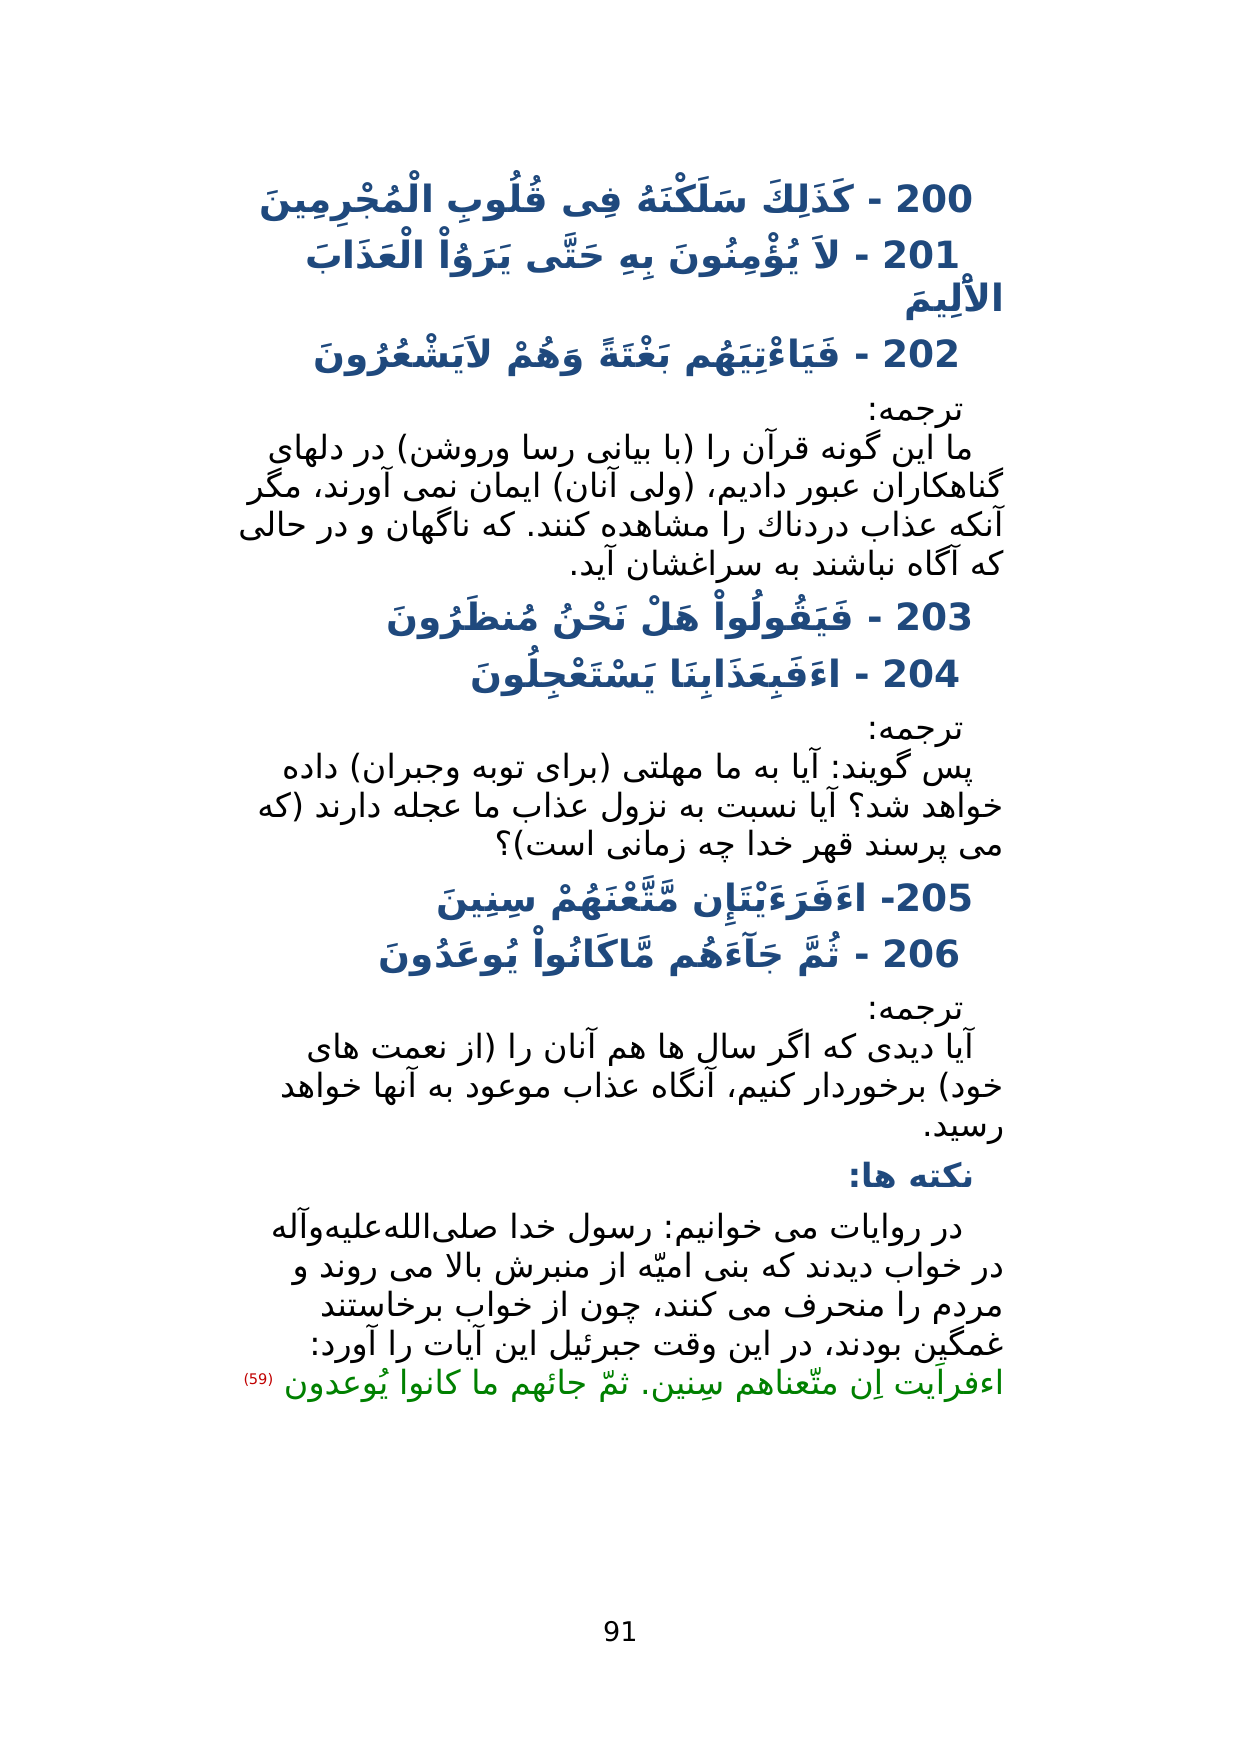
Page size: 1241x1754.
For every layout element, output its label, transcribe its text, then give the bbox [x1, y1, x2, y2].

text ترجمه: [236, 708, 1004, 747]
subtitle 204 - اءَفَبِعَذَابِنَا يَسْتَعْجِلُونَ [236, 652, 1004, 696]
subtitle نكته ها: [236, 1156, 1004, 1195]
text آيا ديدى كه اگر سال ها هم آنان را (از نعمت هاى خود) برخوردار كنيم، آنگاه عذاب موعود به آنها خواهد رسيد. [236, 1027, 1004, 1144]
subtitle 203 - فَيَقُولُواْ هَلْ نَحْنُ مُنظَرُونَ [236, 596, 1004, 640]
subtitle 200 - كَذَلِكَ سَلَكْنَهُ فِى قُلُوبِ الْمُجْرِمِينَ [236, 177, 1004, 221]
subtitle 201 - لاَ يُؤْمِنُونَ بِهِ حَتَّى يَرَوُاْ الْعَذَابَ الاَْلِيمَ [236, 233, 1004, 321]
text ترجمه: [236, 389, 1004, 428]
text پس گويند: آيا به ما مهلتى (براى توبه وجبران) داده خواهد شد؟ آيا نسبت به نزول عذاب ما عجله دارند (كه مى پرسند قهر خدا چه زمانى است)؟ [236, 747, 1004, 864]
subtitle 206 - ثُمَّ جَآءَهُم مَّاكَانُواْ يُوعَدُونَ [236, 932, 1004, 976]
text ترجمه: [236, 988, 1004, 1027]
text در روايات مى خوانيم: رسول خدا صلى‌الله‌عليه‌وآله در خواب ديدند كه بنى اميّه از منبرش بالا مى روند و مردم را منحرف مى كنند، چون از خواب برخاستند غمگين بودند، در اين وقت جبرئيل اين آيات را آورد: اءفراَيت اِن متّعناهم سِنين. ثمّ جائهم ما كانوا يُوعدون (59) [236, 1208, 1004, 1402]
text ما اين گونه قرآن را (با بيانى رسا وروشن) در دلهاى گناهكاران عبور داديم، (ولى آنان) ايمان نمى آورند، مگر آنكه عذاب دردناك را مشاهده كنند. كه ناگهان و در حالى كه آگاه نباشند به سراغشان آيد. [236, 428, 1004, 583]
subtitle 202 - فَيَاءْتِيَهُم بَغْتَةً وَهُمْ لاَيَشْعُرُونَ [236, 333, 1004, 377]
subtitle 205- اءَفَرَءَيْتَإِن مَّتَّعْنَهُمْ سِنِينَ [236, 876, 1004, 920]
